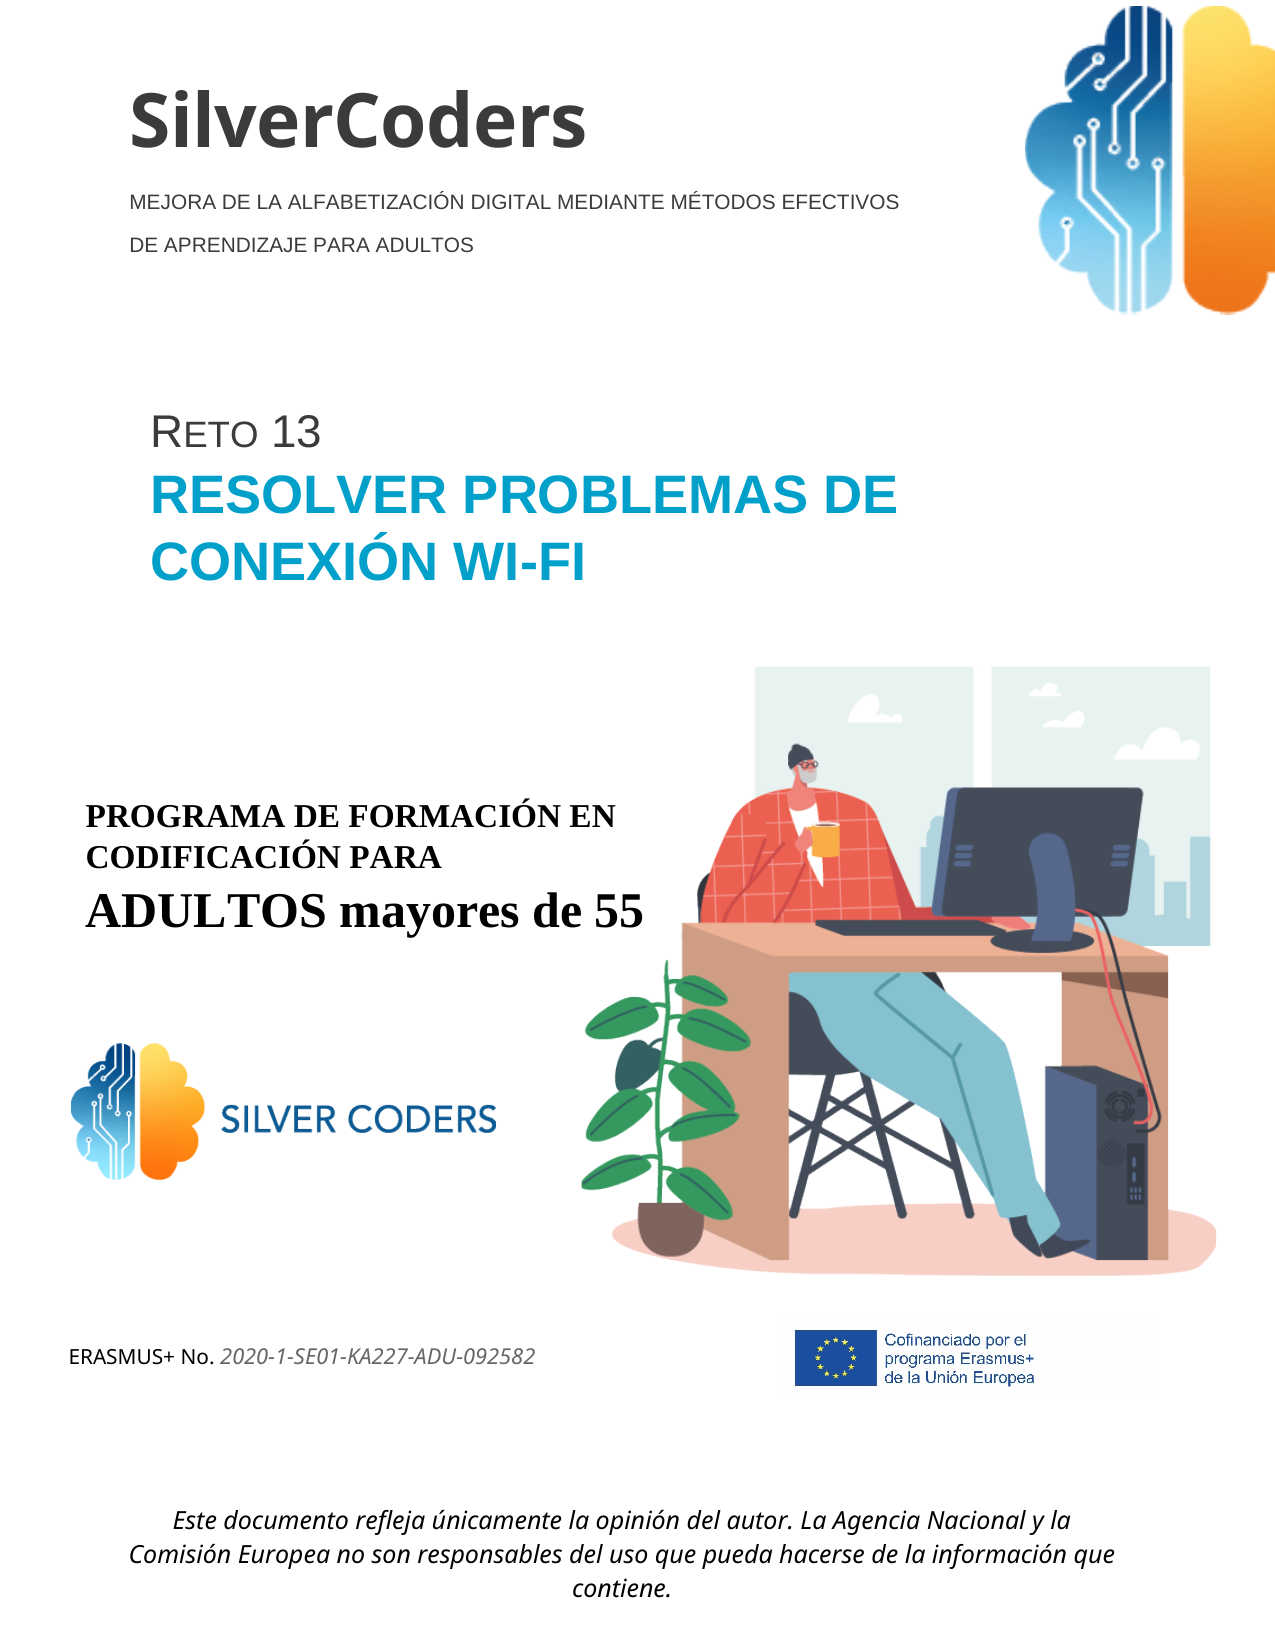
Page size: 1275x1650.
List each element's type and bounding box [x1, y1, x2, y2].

picture [71, 1043, 497, 1180]
picture [1025, 6, 1275, 315]
picture [781, 1318, 1155, 1396]
picture [580, 666, 1216, 1274]
